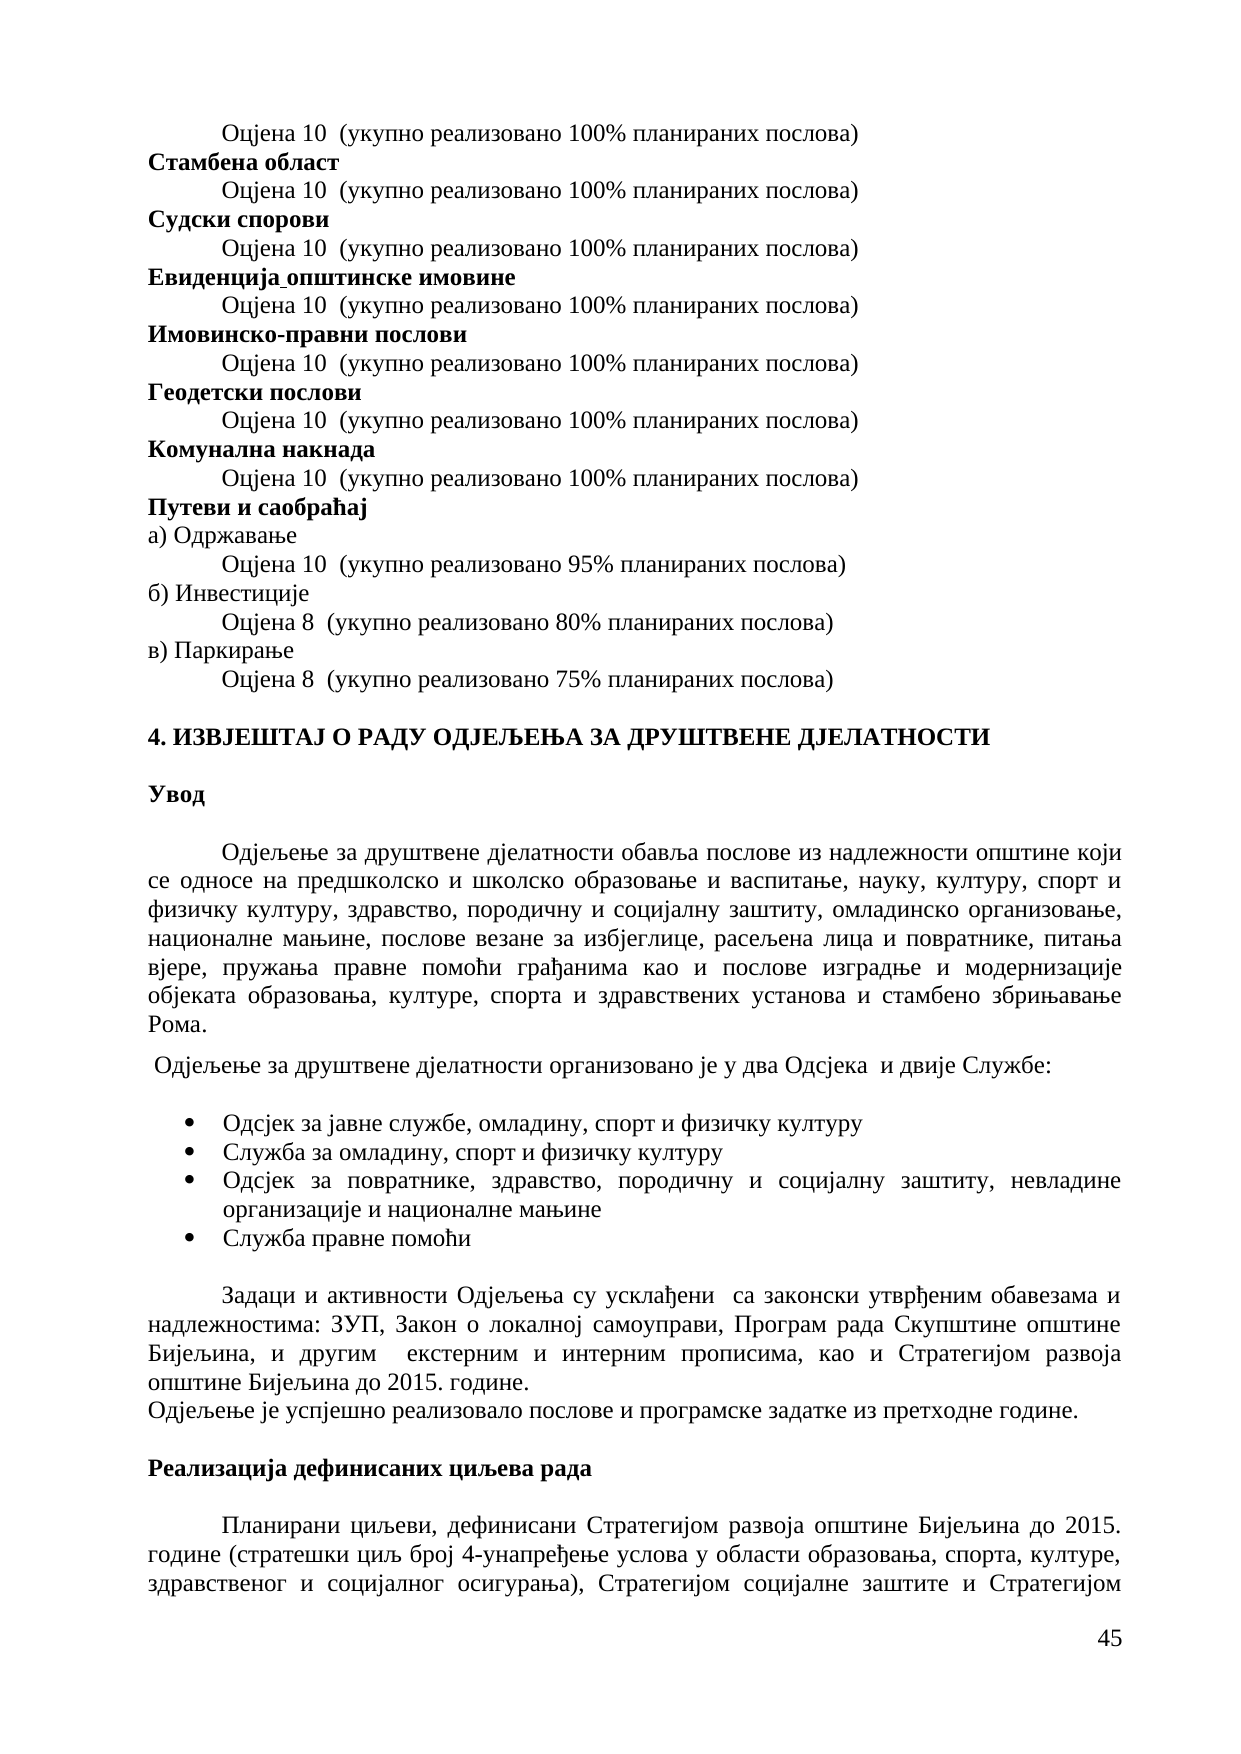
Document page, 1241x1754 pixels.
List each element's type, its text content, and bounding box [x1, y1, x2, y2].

list Служба за омладину, спорт и физичку културу [185, 1137, 1122, 1166]
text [148, 1511, 1122, 1597]
text Оцјена 10 (укупно реализовано 100% планираних послова) [148, 291, 1122, 319]
text Комунална накнада [148, 434, 1122, 463]
text 4. ИЗВЈЕШТАЈ О РАДУ ОДЈЕЉЕЊА ЗА ДРУШТВЕНЕ ДЈЕЛАТНОСТИ [148, 722, 1122, 751]
text Геодетски послови [148, 377, 1122, 406]
text Судски спорови [148, 204, 1122, 233]
list Одсјек за повратнике, здравство, породичну и социјалну заштиту, невладине организације и националне мањине [185, 1166, 1122, 1223]
text Стамбена област [148, 147, 1122, 176]
text в) Паркирање [148, 636, 1122, 664]
text Путеви и саобраћај [148, 492, 1122, 521]
text Оцјена 8 (укупно реализовано 80% планираних послова) [148, 607, 1122, 636]
text а) Одржавање [148, 521, 1122, 549]
text Евиденција општинске имовине [148, 262, 1122, 291]
text Оцјена 10 (укупно реализовано 100% планираних послова) [148, 406, 1122, 434]
text Оцјена 10 (укупно реализовано 100% планираних послова) [148, 348, 1122, 377]
text Одјељење за друштвене дјелатности организовано је у два Одсјека и двије Службе: [148, 1051, 1122, 1079]
text Оцјена 10 (укупно реализовано 95% планираних послова) [148, 549, 1122, 578]
text Увод [148, 779, 1122, 808]
text Одјељење је успјешно реализовало послове и програмске задатке из претходне године. [148, 1396, 1122, 1424]
text Реализација дефинисаних циљева рада [148, 1453, 1122, 1482]
text Задаци и активности Одјељења су усклађени са законски утврђеним обавезама и надлежностима: ЗУП, Закон о локалној самоуправи, Програм рада Скупштине општине Бијељина, и другим екстерним и интерним прописима, као и Стратегијом развоја општине Бијељина до 2015. године. [148, 1281, 1122, 1396]
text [148, 118, 1122, 147]
list Одсјек за јавне службе, омладину, спорт и физичку културу [185, 1108, 1122, 1137]
text Оцјена 8 (укупно реализовано 75% планираних послова) [148, 664, 1122, 693]
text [148, 233, 1122, 262]
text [148, 176, 1122, 204]
text Имовинско-правни послови [148, 319, 1122, 348]
text Оцјена 10 (укупно реализовано 100% планираних послова) [148, 463, 1122, 492]
text б) Инвестиције [148, 578, 1122, 607]
text Одјељење за друштвене дјелатности обавља послове из надлежности општине који се односе на предшколско и школско образовање и васпитање, науку, културу, спорт и физичку културу, здравство, породичну и социјалну заштиту, омладинско организовање, националне мањине, послове везане за избјеглице, расељена лица и повратнике, питања вјере, пружања правне помоћи грађанима као и послове изградње и модернизације објеката образовања, културе, спорта и здравствених установа и стамбено збрињавање Рома. [148, 837, 1122, 1038]
list Служба правне помоћи [185, 1223, 1122, 1252]
